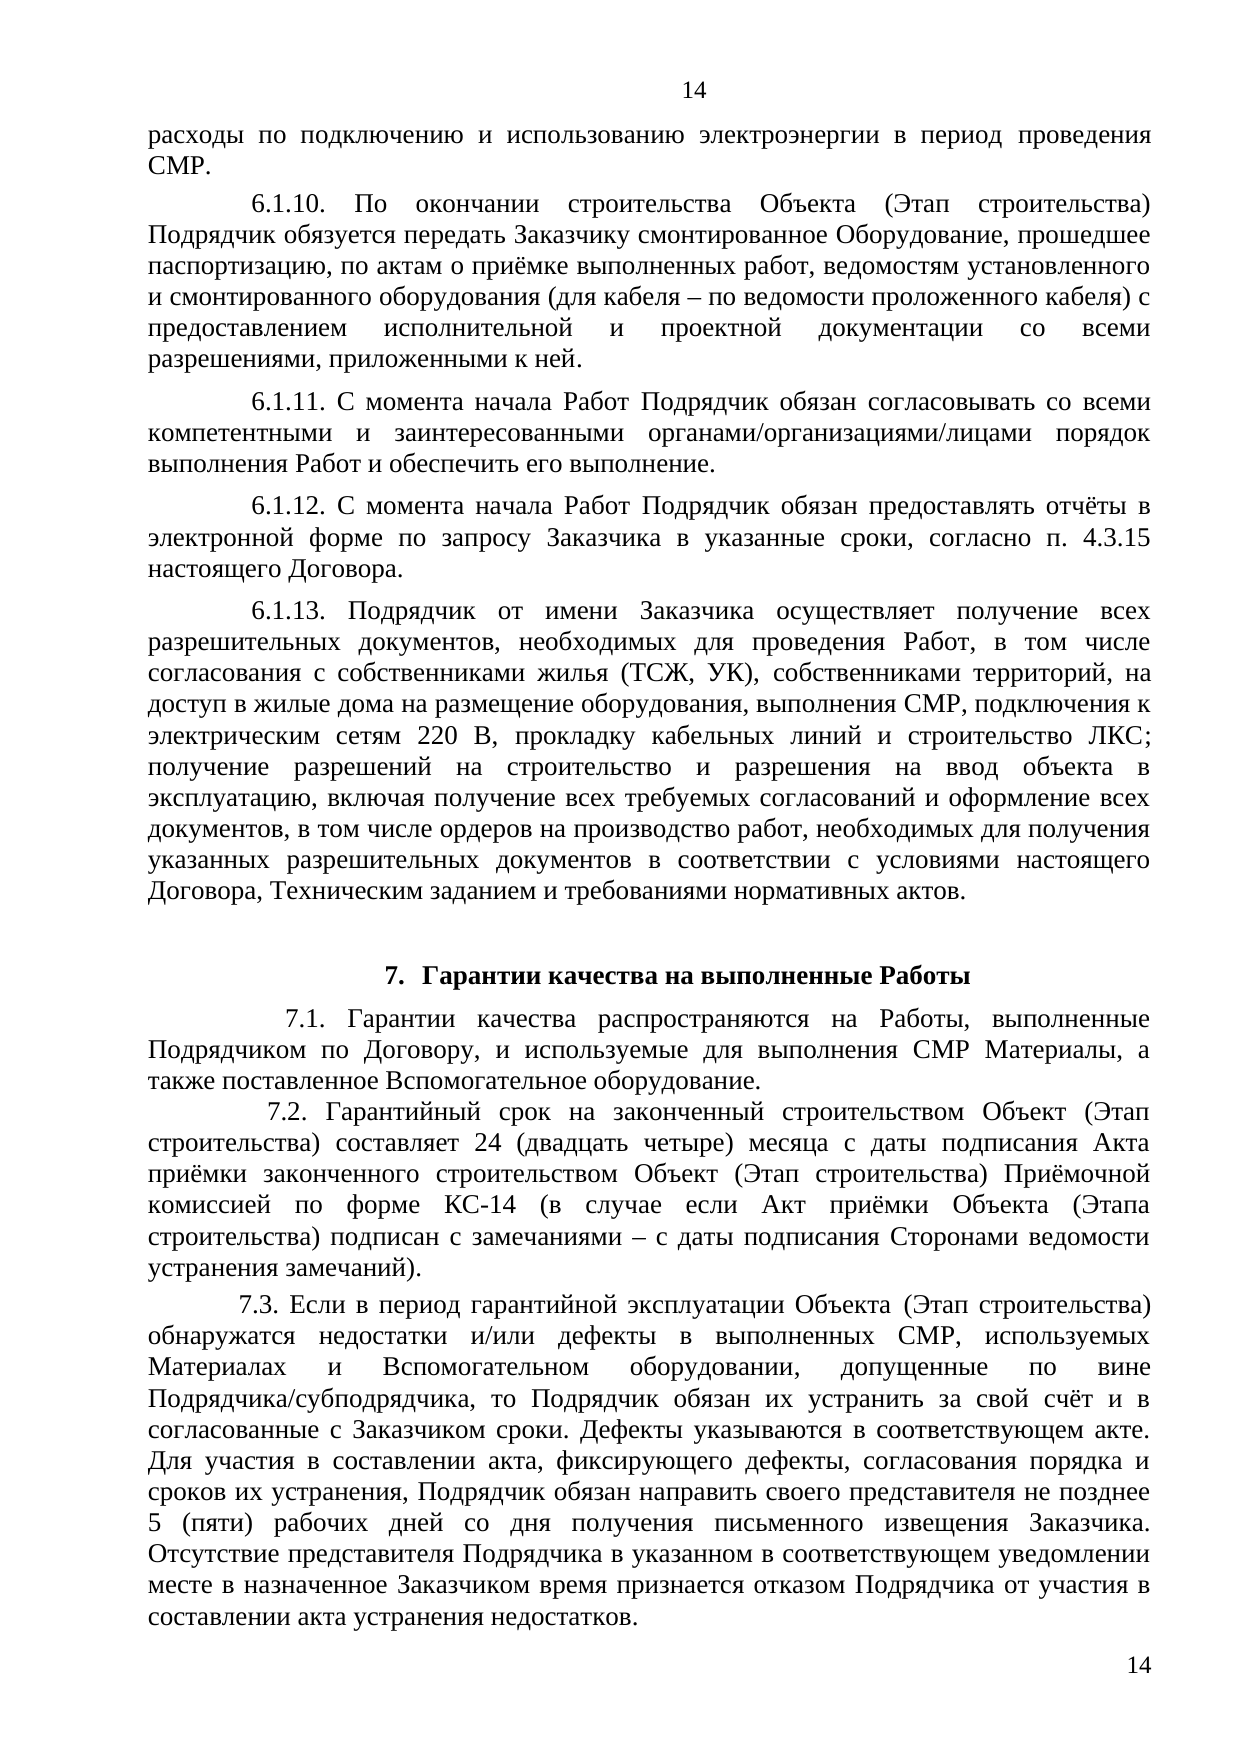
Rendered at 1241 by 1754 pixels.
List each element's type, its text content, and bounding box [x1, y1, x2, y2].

text 6.1.10. По окончании строительства Объекта (Этап строительства) Подрядчик обязуется передать Заказчику смонтированное Оборудование, прошедшее паспортизацию, по актам о приёмке выполненных работ, ведомостям установленного и смонтированного оборудования (для кабеля – по ведомости проложенного кабеля) с предоставлением исполнительной и проектной документации со всеми разрешениями, приложенными к ней. [148, 187, 1152, 373]
text 6.1.13. Подрядчик от имени Заказчика осуществляет получение всех разрешительных документов, необходимых для проведения Работ, в том числе согласования с собственниками жилья (ТСЖ, УК), собственниками территорий, на доступ в жилые дома на размещение оборудования, выполнения СМР, подключения к электрическим сетям 220 В, прокладку кабельных линий и строительство ЛКС; получение разрешений на строительство и разрешения на ввод объекта в эксплуатацию, включая получение всех требуемых согласований и оформление всех документов, в том числе ордеров на производство работ, необходимых для получения указанных разрешительных документов в соответствии с условиями настоящего Договора, Техническим заданием и требованиями нормативных актов. [148, 594, 1152, 906]
text 6.1.11. С момента начала Работ Подрядчик обязан согласовывать со всеми компетентными и заинтересованными органами/организациями/лицами порядок выполнения Работ и обеспечить его выполнение. [148, 385, 1152, 478]
subtitle 7.3. Если в период гарантийной эксплуатации Объекта (Этап строительства) обнаружатся недостатки и/или дефекты в выполненных СМР, используемых Материалах и Вспомогательном оборудовании, допущенные по вине Подрядчика/субподрядчика, то Подрядчик обязан их устранить за свой счёт и в согласованные с Заказчиком сроки. Дефекты указываются в соответствующем акте. Для участия в составлении акта, фиксирующего дефекты, согласования порядка и сроков их устранения, Подрядчик обязан направить своего представителя не позднее 5 (пяти) рабочих дней со дня получения письменного извещения Заказчика. Отсутствие представителя Подрядчика в указанном в соответствующем уведомлении месте в назначенное Заказчиком время признается отказом Подрядчика от участия в составлении акта устранения недостатков. [148, 1288, 1152, 1631]
list Гарантии качества на выполненные Работы [204, 959, 1152, 990]
text 7.2. Гарантийный срок на законченный строительством Объект (Этап строительства) составляет 24 (двадцать четыре) месяца с даты подписания Акта приёмки законченного строительством Объект (Этап строительства) Приёмочной комиссией по форме КС-14 (в случае если Акт приёмки Объекта (Этапа строительства) подписан с замечаниями – с даты подписания Сторонами ведомости устранения замечаний). [148, 1095, 1152, 1282]
text 7.1. Гарантии качества распространяются на Работы, выполненные Подрядчиком по Договору, и используемые для выполнения СМР Материалы, а также поставленное Вспомогательное оборудование. [148, 1002, 1152, 1095]
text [148, 118, 1152, 180]
text 6.1.12. С момента начала Работ Подрядчик обязан предоставлять отчёты в электронной форме по запросу Заказчика в указанные сроки, согласно п. 4.3.15 настоящего Договора. [148, 489, 1152, 583]
